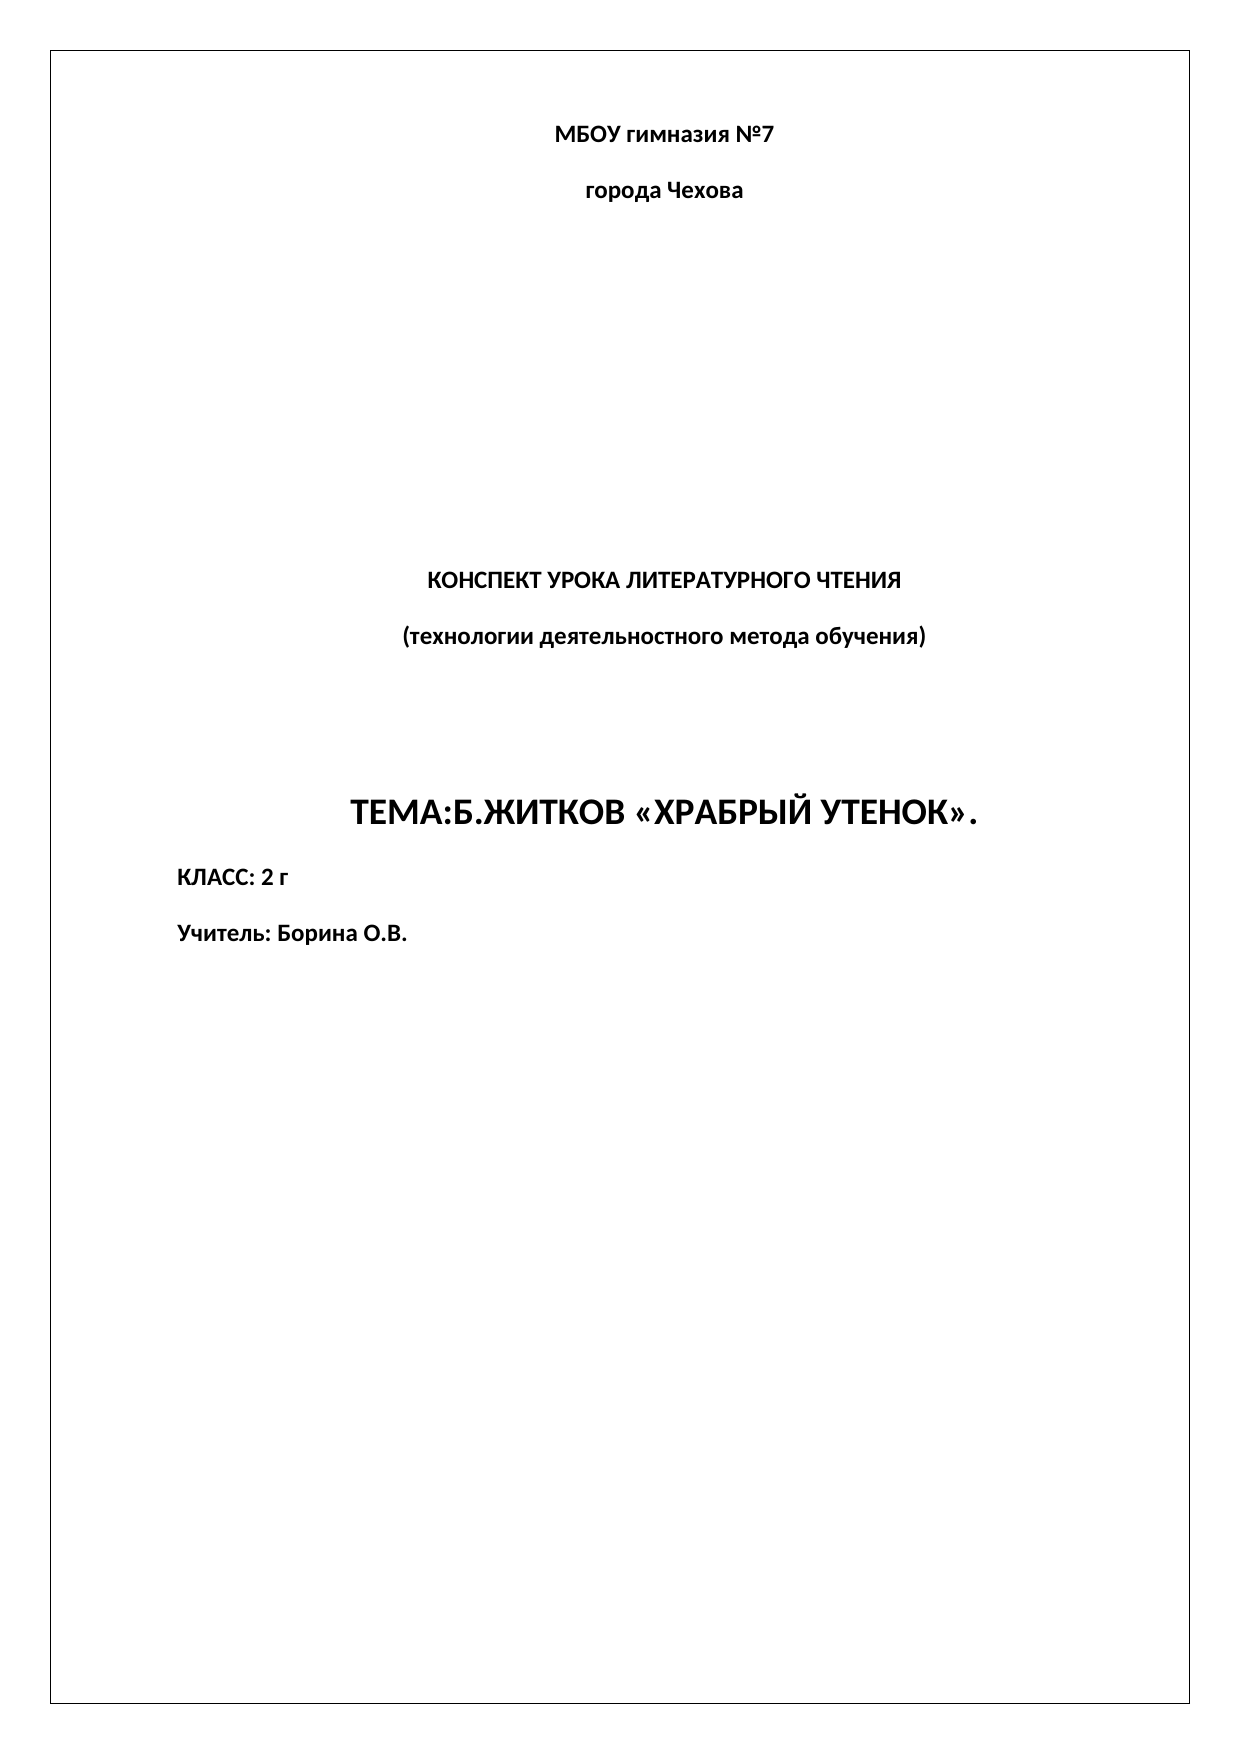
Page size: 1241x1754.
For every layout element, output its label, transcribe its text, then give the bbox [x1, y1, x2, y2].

text КОНСПЕКТ УРОКА ЛИТЕРАТУРНОГО ЧТЕНИЯ [177, 565, 1152, 595]
text Учитель: Борина О.В. [177, 917, 1152, 948]
text ТЕМА:Б.ЖИТКОВ «ХРАБРЫЙ УТЕНОК». [177, 788, 1152, 834]
text (технологии деятельностного метода обучения) [177, 621, 1152, 651]
text города Чехова [177, 174, 1152, 204]
text МБОУ гимназия №7 [177, 118, 1152, 148]
text КЛАСС: 2 г [177, 862, 1152, 892]
